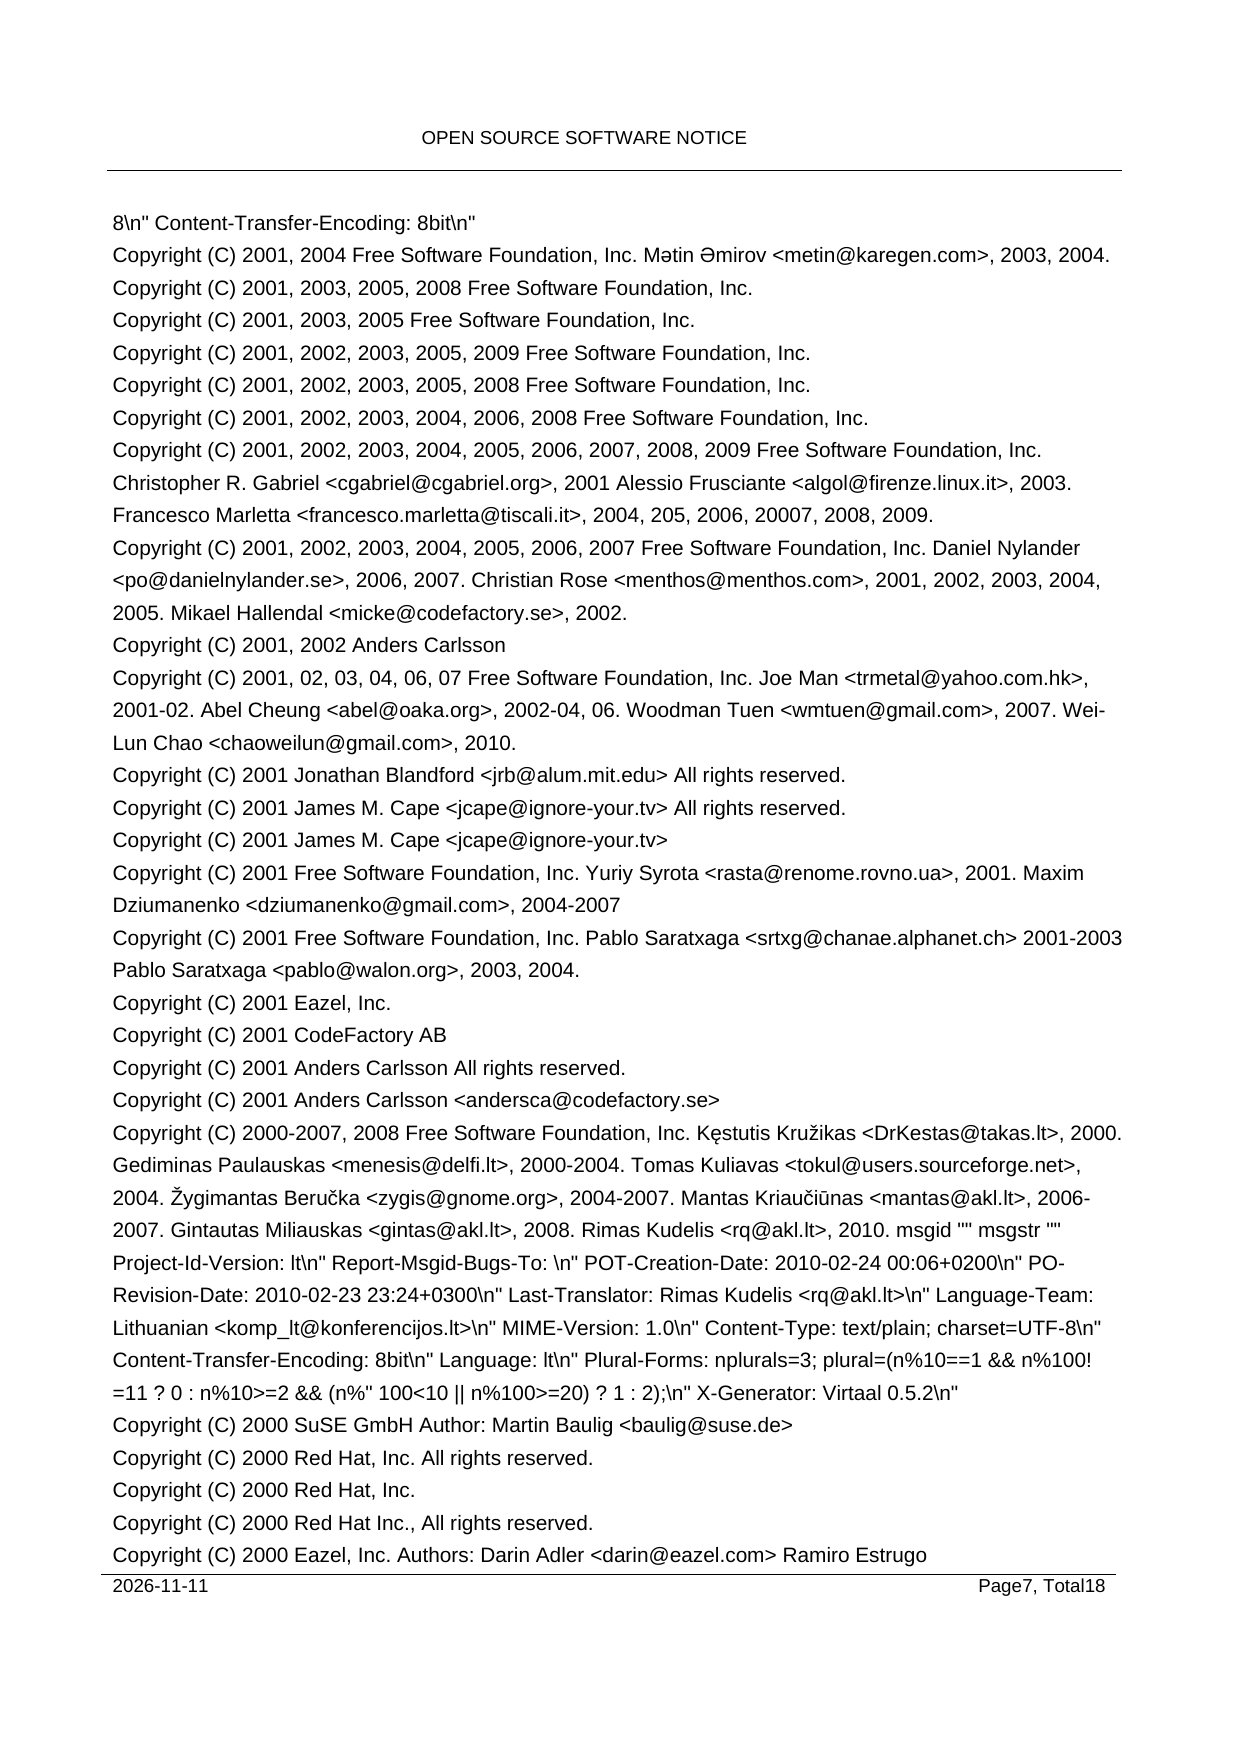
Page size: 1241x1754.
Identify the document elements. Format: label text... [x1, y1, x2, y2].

text Copyright (C) 2001, 2003, 2005, 2008 Free Software Foundation, Inc. [112, 271, 1128, 304]
text Copyright (C) 2001 Free Software Foundation, Inc. Pablo Saratxaga <srtxg@chanae.alphanet.ch> 2001-2003 Pablo Saratxaga <pablo@walon.org>, 2003, 2004. [112, 921, 1128, 986]
text Copyright (C) 2001 Anders Carlsson All rights reserved. [112, 1051, 1128, 1084]
text Copyright (C) 2001, 2002 Anders Carlsson [112, 629, 1128, 661]
text Copyright (C) 2000 Red Hat Inc., All rights reserved. [112, 1506, 1128, 1539]
text Copyright (C) 2000 SuSE GmbH Author: Martin Baulig <baulig@suse.de> [112, 1409, 1128, 1441]
text Copyright (C) 2001, 2002, 2003, 2004, 2005, 2006, 2007, 2008, 2009 Free Software Foundation, Inc. Christopher R. Gabriel <cgabriel@cgabriel.org>, 2001 Alessio Frusciante <algol@firenze.linux.it>, 2003. Francesco Marletta <francesco.marletta@tiscali.it>, 2004, 205, 2006, 20007, 2008, 2009. [112, 434, 1128, 531]
text Copyright (C) 2001, 2002, 2003, 2004, 2006, 2008 Free Software Foundation, Inc. [112, 401, 1128, 434]
text Copyright (C) 2001, 2002, 2003, 2005, 2008 Free Software Foundation, Inc. [112, 369, 1128, 401]
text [112, 206, 1128, 239]
text Copyright (C) 2000 Red Hat, Inc. All rights reserved. [112, 1441, 1128, 1474]
text Copyright (C) 2001 Jonathan Blandford <jrb@alum.mit.edu> All rights reserved. [112, 759, 1128, 791]
text Copyright (C) 2001, 2004 Free Software Foundation, Inc. Mətin Əmirov <metin@karegen.com>, 2003, 2004. [112, 239, 1128, 271]
text Copyright (C) 2001 Anders Carlsson <andersca@codefactory.se> [112, 1084, 1128, 1116]
text Copyright (C) 2001, 2003, 2005 Free Software Foundation, Inc. [112, 304, 1128, 336]
text Copyright (C) 2001, 02, 03, 04, 06, 07 Free Software Foundation, Inc. Joe Man <trmetal@yahoo.com.hk>, 2001-02. Abel Cheung <abel@oaka.org>, 2002-04, 06. Woodman Tuen <wmtuen@gmail.com>, 2007. Wei-Lun Chao <chaoweilun@gmail.com>, 2010. [112, 661, 1128, 759]
text Copyright (C) 2000-2007, 2008 Free Software Foundation, Inc. Kęstutis Kružikas <DrKestas@takas.lt>, 2000. Gediminas Paulauskas <menesis@delfi.lt>, 2000-2004. Tomas Kuliavas <tokul@users.sourceforge.net>, 2004. Žygimantas Beručka <zygis@gnome.org>, 2004-2007. Mantas Kriaučiūnas <mantas@akl.lt>, 2006-2007. Gintautas Miliauskas <gintas@akl.lt>, 2008. Rimas Kudelis <rq@akl.lt>, 2010. msgid "" msgstr "" Project-Id-Version: lt\n" Report-Msgid-Bugs-To: \n" POT-Creation-Date: 2010-02-24 00:06+0200\n" PO-Revision-Date: 2010-02-23 23:24+0300\n" Last-Translator: Rimas Kudelis <rq@akl.lt>\n" Language-Team: Lithuanian <komp_lt@konferencijos.lt>\n" MIME-Version: 1.0\n" Content-Type: text/plain; charset=UTF-8\n" Content-Transfer-Encoding: 8bit\n" Language: lt\n" Plural-Forms: nplurals=3; plural=(n%10==1 && n%100!=11 ? 0 : n%10>=2 && (n%" 100<10 || n%100>=20) ? 1 : 2);\n" X-Generator: Virtaal 0.5.2\n" [112, 1116, 1128, 1409]
text Copyright (C) 2001 Free Software Foundation, Inc. Yuriy Syrota <rasta@renome.rovno.ua>, 2001. Maxim Dziumanenko <dziumanenko@gmail.com>, 2004-2007 [112, 856, 1128, 921]
text Copyright (C) 2001 James M. Cape <jcape@ignore-your.tv> All rights reserved. [112, 791, 1128, 824]
text Copyright (C) 2001 Eazel, Inc. [112, 986, 1128, 1019]
text Copyright (C) 2001 James M. Cape <jcape@ignore-your.tv> [112, 824, 1128, 856]
text Copyright (C) 2001 CodeFactory AB [112, 1019, 1128, 1051]
text Copyright (C) 2001, 2002, 2003, 2005, 2009 Free Software Foundation, Inc. [112, 336, 1128, 369]
text Copyright (C) 2001, 2002, 2003, 2004, 2005, 2006, 2007 Free Software Foundation, Inc. Daniel Nylander <po@danielnylander.se>, 2006, 2007. Christian Rose <menthos@menthos.com>, 2001, 2002, 2003, 2004, 2005. Mikael Hallendal <micke@codefactory.se>, 2002. [112, 531, 1128, 629]
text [112, 1539, 1128, 1571]
text Copyright (C) 2000 Red Hat, Inc. [112, 1474, 1128, 1506]
